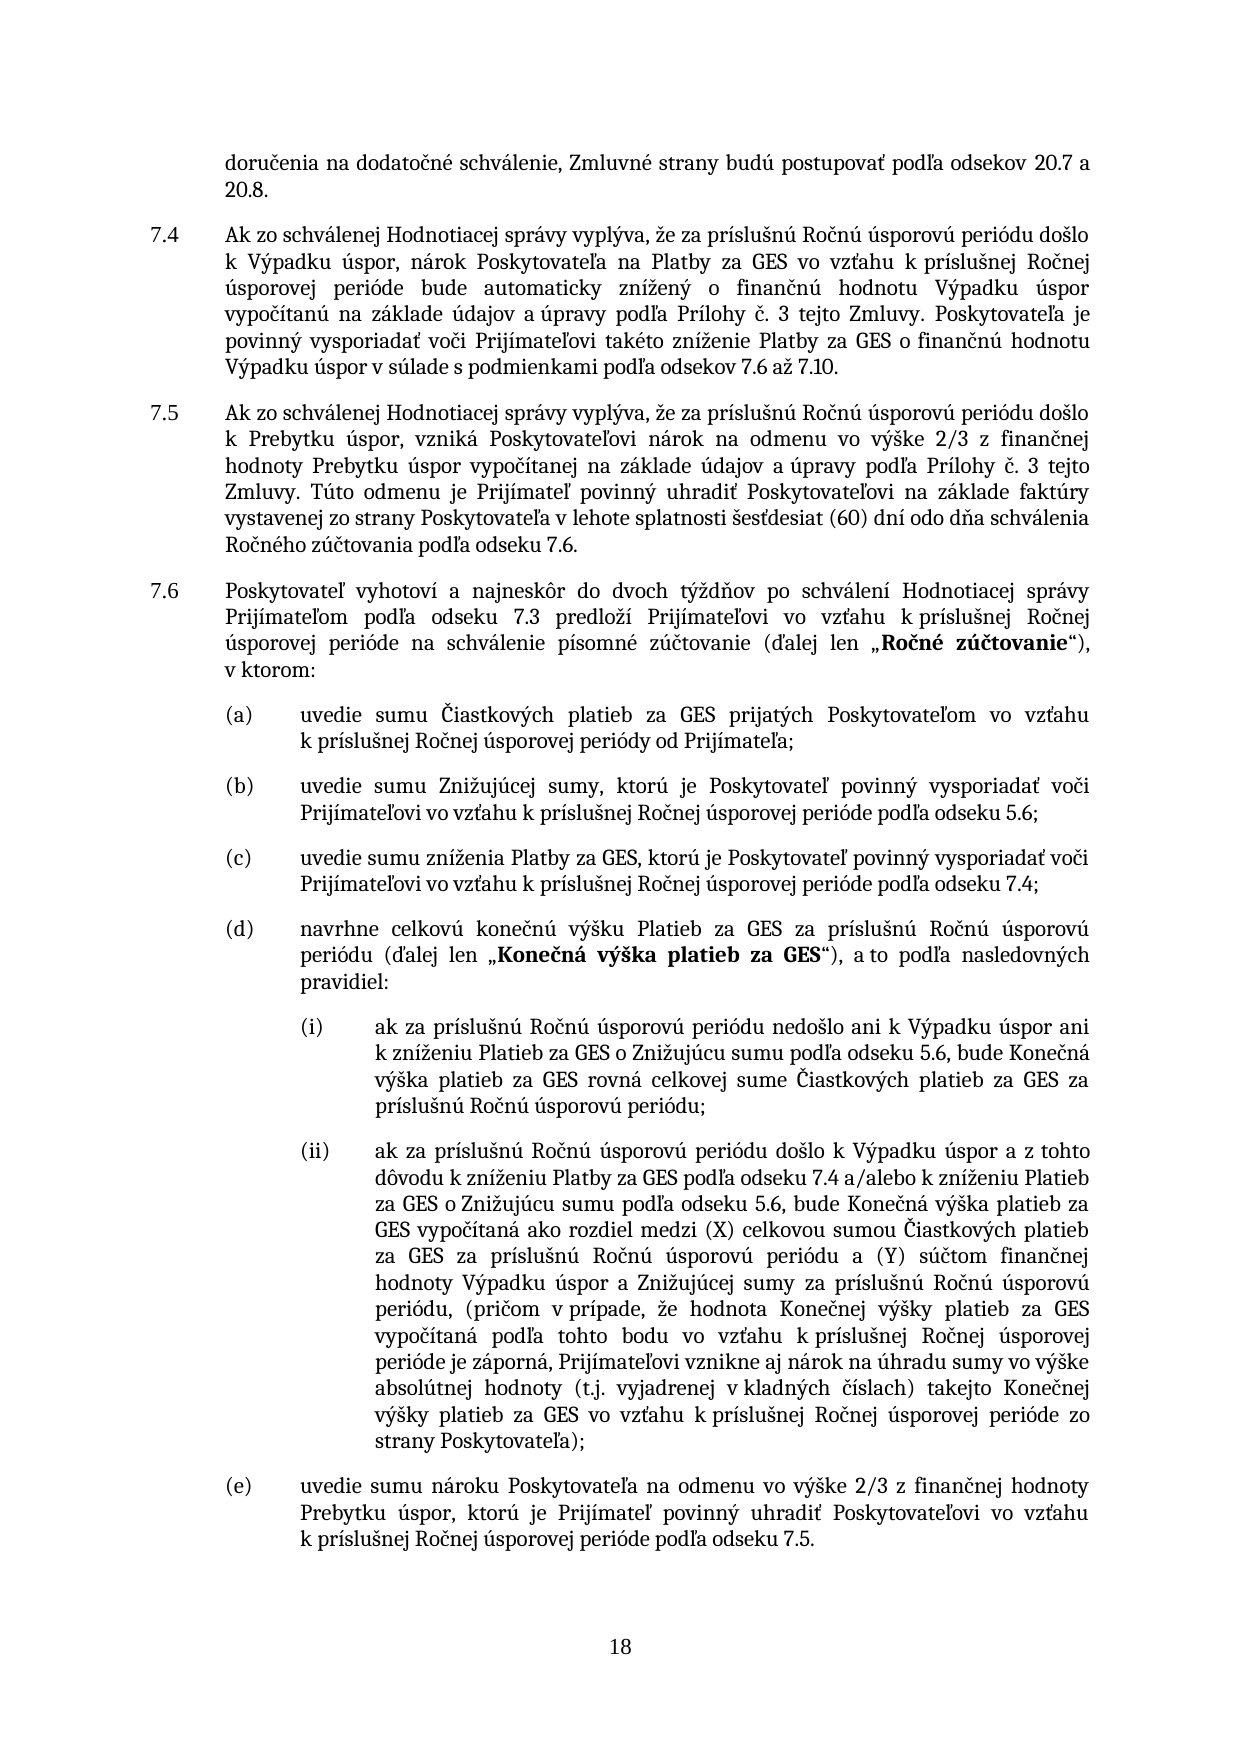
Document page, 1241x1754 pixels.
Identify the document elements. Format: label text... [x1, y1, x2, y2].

subtitle ak za príslušnú Ročnú úsporovú periódu došlo k Výpadku úspor a z tohto dôvodu k zníženiu Platby za GES podľa odseku 7.4 a/alebo k zníženiu Platieb za GES o Znižujúcu sumu podľa odseku 5.6, bude Konečná výška platieb za GES vypočítaná ako rozdiel medzi (X) celkovou sumou Čiastkových platieb za GES za príslušnú Ročnú úsporovú periódu a (Y) súčtom finančnej hodnoty Výpadku úspor a Znižujúcej sumy za príslušnú Ročnú úsporovú periódu, (pričom v prípade, že hodnota Konečnej výšky platieb za GES vypočítaná podľa tohto bodu vo vzťahu k príslušnej Ročnej úsporovej perióde je záporná, Prijímateľovi vznikne aj nárok na úhradu sumy vo výške absolútnej hodnoty (t.j. vyjadrenej v kladných číslach) takejto Konečnej výšky platieb za GES vo vzťahu k príslušnej Ročnej úsporovej perióde zo strany Poskytovateľa); [300, 1138, 1090, 1454]
subtitle uvedie sumu Čiastkových platieb za GES prijatých Poskytovateľom vo vzťahu k príslušnej Ročnej úsporovej periódy od Prijímateľa; [225, 702, 1090, 754]
subtitle Poskytovateľ vyhotoví a najneskôr do dvoch týždňov po schválení Hodnotiacej správy Prijímateľom podľa odseku 7.3 predloží Prijímateľovi vo vzťahu k príslušnej Ročnej úsporovej perióde na schválenie písomné zúčtovanie (ďalej len „Ročné zúčtovanie“), v ktorom: [150, 577, 1090, 683]
subtitle uvedie sumu nároku Poskytovateľa na odmenu vo výške 2/3 z finančnej hodnoty Prebytku úspor, ktorú je Prijímateľ povinný uhradiť Poskytovateľovi vo vzťahu k príslušnej Ročnej úsporovej perióde podľa odseku 7.5. [225, 1473, 1090, 1552]
subtitle Ak zo schválenej Hodnotiacej správy vyplýva, že za príslušnú Ročnú úsporovú periódu došlo k Prebytku úspor, vzniká Poskytovateľovi nárok na odmenu vo výške 2/3 z finančnej hodnoty Prebytku úspor vypočítanej na základe údajov a úpravy podľa Prílohy č. 3 tejto Zmluvy. Túto odmenu je Prijímateľ povinný uhradiť Poskytovateľovi na základe faktúry vystavenej zo strany Poskytovateľa v lehote splatnosti šesťdesiat (60) dní odo dňa schválenia Ročného zúčtovania podľa odseku 7.6. [150, 399, 1090, 558]
subtitle Ak zo schválenej Hodnotiacej správy vyplýva, že za príslušnú Ročnú úsporovú periódu došlo k Výpadku úspor, nárok Poskytovateľa na Platby za GES vo vzťahu k príslušnej Ročnej úsporovej perióde bude automaticky znížený o finančnú hodnotu Výpadku úspor vypočítanú na základe údajov a úpravy podľa Prílohy č. 3 tejto Zmluvy. Poskytovateľa je povinný vysporiadať voči Prijímateľovi takéto zníženie Platby za GES o finančnú hodnotu Výpadku úspor v súlade s podmienkami podľa odsekov 7.6 až 7.10. [150, 221, 1090, 380]
subtitle navrhne celkovú konečnú výšku Platieb za GES za príslušnú Ročnú úsporovú periódu (ďalej len „Konečná výška platieb za GES“), a to podľa nasledovných pravidiel: [225, 916, 1090, 995]
subtitle uvedie sumu zníženia Platby za GES, ktorú je Poskytovateľ povinný vysporiadať voči Prijímateľovi vo vzťahu k príslušnej Ročnej úsporovej perióde podľa odseku 7.4; [225, 844, 1090, 897]
subtitle ak za príslušnú Ročnú úsporovú periódu nedošlo ani k Výpadku úspor ani k zníženiu Platieb za GES o Znižujúcu sumu podľa odseku 5.6, bude Konečná výška platieb za GES rovná celkovej sume Čiastkových platieb za GES za príslušnú Ročnú úsporovú periódu; [300, 1014, 1090, 1119]
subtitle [225, 150, 1090, 203]
subtitle uvedie sumu Znižujúcej sumy, ktorú je Poskytovateľ povinný vysporiadať voči Prijímateľovi vo vzťahu k príslušnej Ročnej úsporovej perióde podľa odseku 5.6; [225, 773, 1090, 826]
